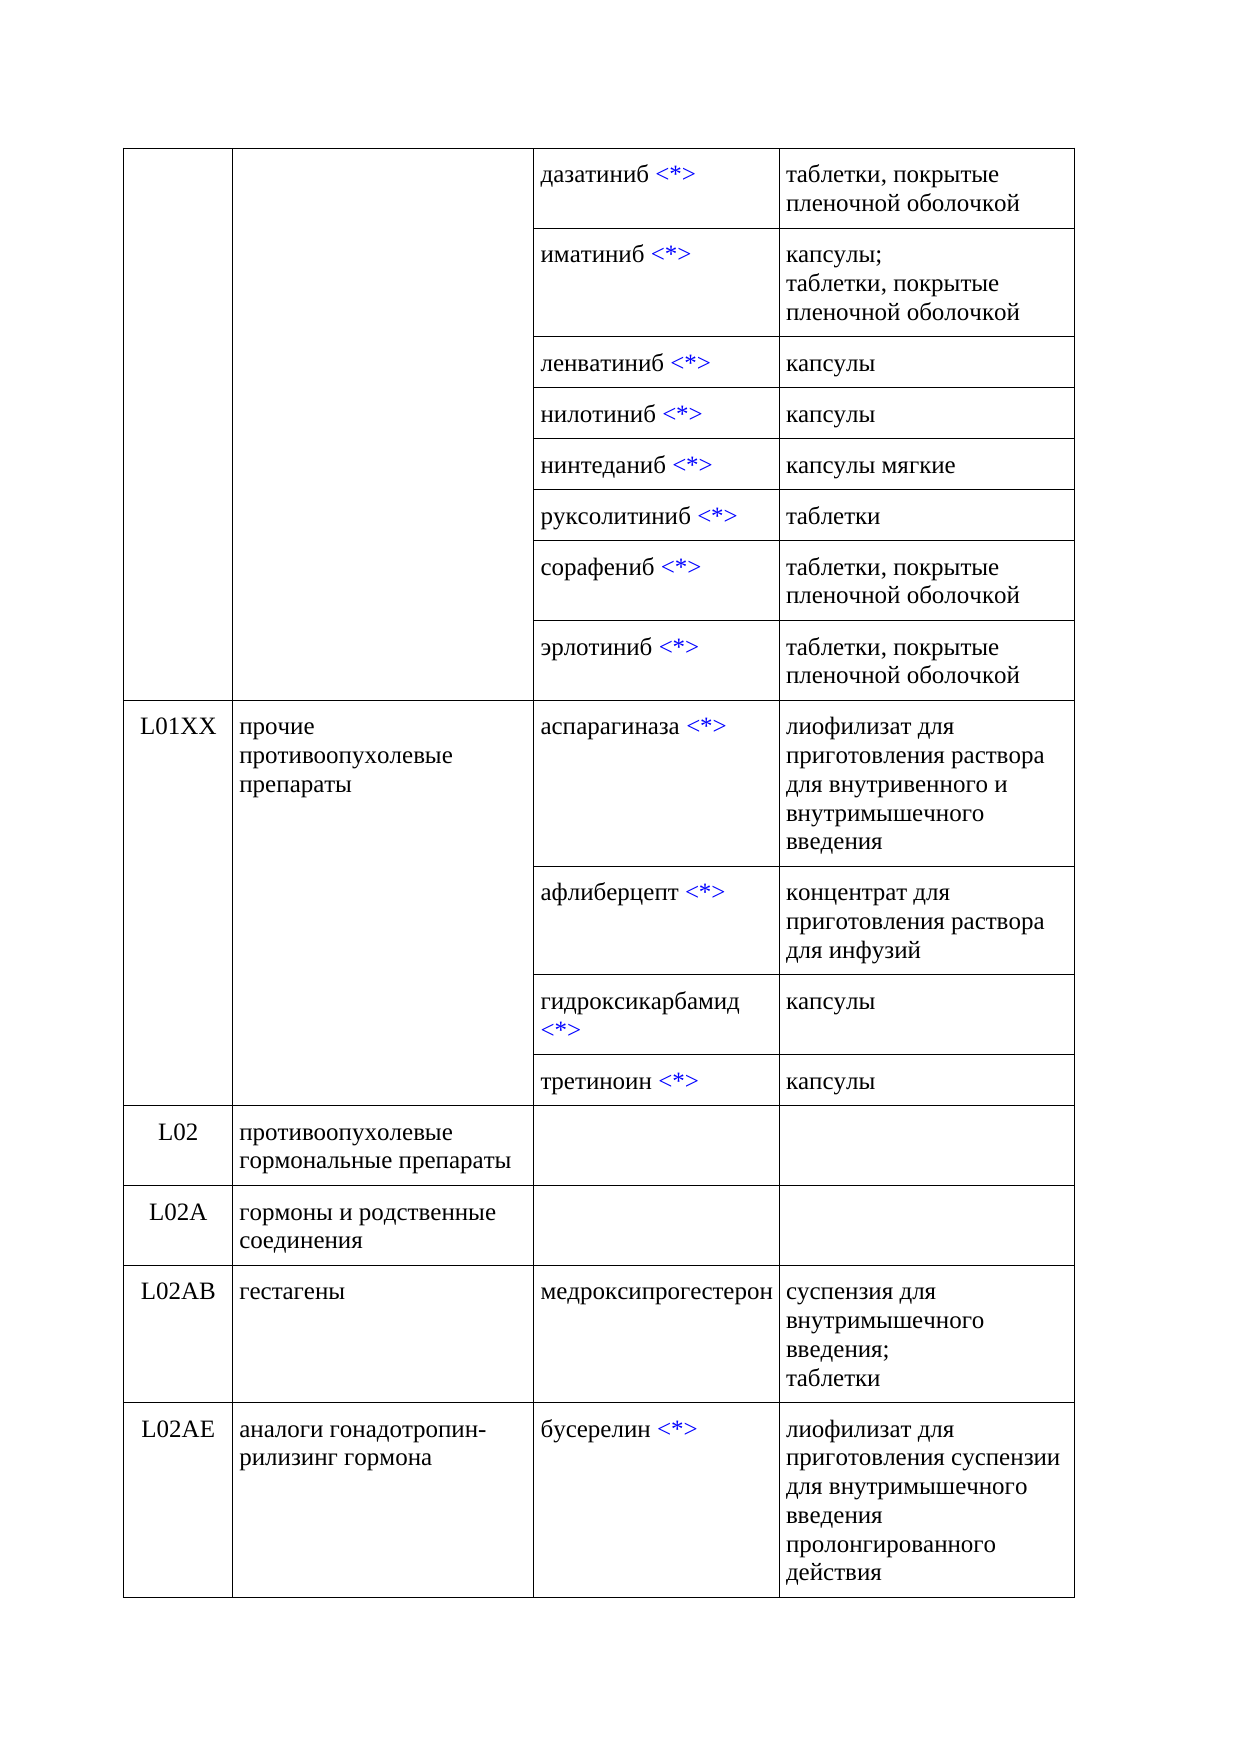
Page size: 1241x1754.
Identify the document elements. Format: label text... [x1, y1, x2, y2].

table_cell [233, 1403, 533, 1597]
table_cell противоопухолевые гормональные препараты [233, 1106, 533, 1185]
table_cell нинтеданиб <*> [534, 439, 779, 489]
table_cell гидроксикарбамид <*> [534, 975, 779, 1054]
table_cell L02AE [124, 1403, 232, 1597]
table_cell лиофилизат для приготовления суспензии для внутримышечного введения пролонгированного действия [780, 1403, 1074, 1597]
table_cell таблетки, покрытые пленочной оболочкой [780, 621, 1074, 700]
table_cell прочие противоопухолевые препараты [233, 701, 533, 1105]
table_cell медроксипрогестерон [534, 1266, 779, 1402]
table_cell иматиниб <*> [534, 229, 779, 336]
table_cell третиноин <*> [534, 1055, 779, 1105]
table_cell капсулы [780, 337, 1074, 387]
table_cell гормоны и родственные соединения [233, 1186, 533, 1265]
table_cell капсулы мягкие [780, 439, 1074, 489]
table_cell эрлотиниб <*> [534, 621, 779, 700]
table_cell капсулы [780, 388, 1074, 438]
table_cell суспензия для внутримышечного введения; таблетки [780, 1266, 1074, 1402]
table_cell бусерелин <*> [534, 1403, 779, 1597]
table_cell ленватиниб <*> [534, 337, 779, 387]
table_cell [780, 1186, 1074, 1265]
table_cell [534, 1106, 779, 1185]
table_cell руксолитиниб <*> [534, 490, 779, 540]
table_cell таблетки [780, 490, 1074, 540]
table_cell нилотиниб <*> [534, 388, 779, 438]
table_cell капсулы; таблетки, покрытые пленочной оболочкой [780, 229, 1074, 336]
table_cell концентрат для приготовления раствора для инфузий [780, 867, 1074, 974]
table_cell лиофилизат для приготовления раствора для внутривенного и внутримышечного введения [780, 701, 1074, 866]
table_cell сорафениб <*> [534, 541, 779, 620]
table_cell гестагены [233, 1266, 533, 1402]
table_cell L02 [124, 1106, 232, 1185]
table_cell L02AB [124, 1266, 232, 1402]
table_cell L01XX [124, 701, 232, 1105]
table_cell L02A [124, 1186, 232, 1265]
table_cell капсулы [780, 1055, 1074, 1105]
table_cell [780, 1106, 1074, 1185]
table_cell аспарагиназа <*> [534, 701, 779, 866]
table_cell афлиберцепт <*> [534, 867, 779, 974]
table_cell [780, 149, 1074, 227]
table_cell дазатиниб <*> [534, 149, 779, 227]
table_cell [534, 1186, 779, 1265]
table_cell капсулы [780, 975, 1074, 1054]
table_cell таблетки, покрытые пленочной оболочкой [780, 541, 1074, 620]
